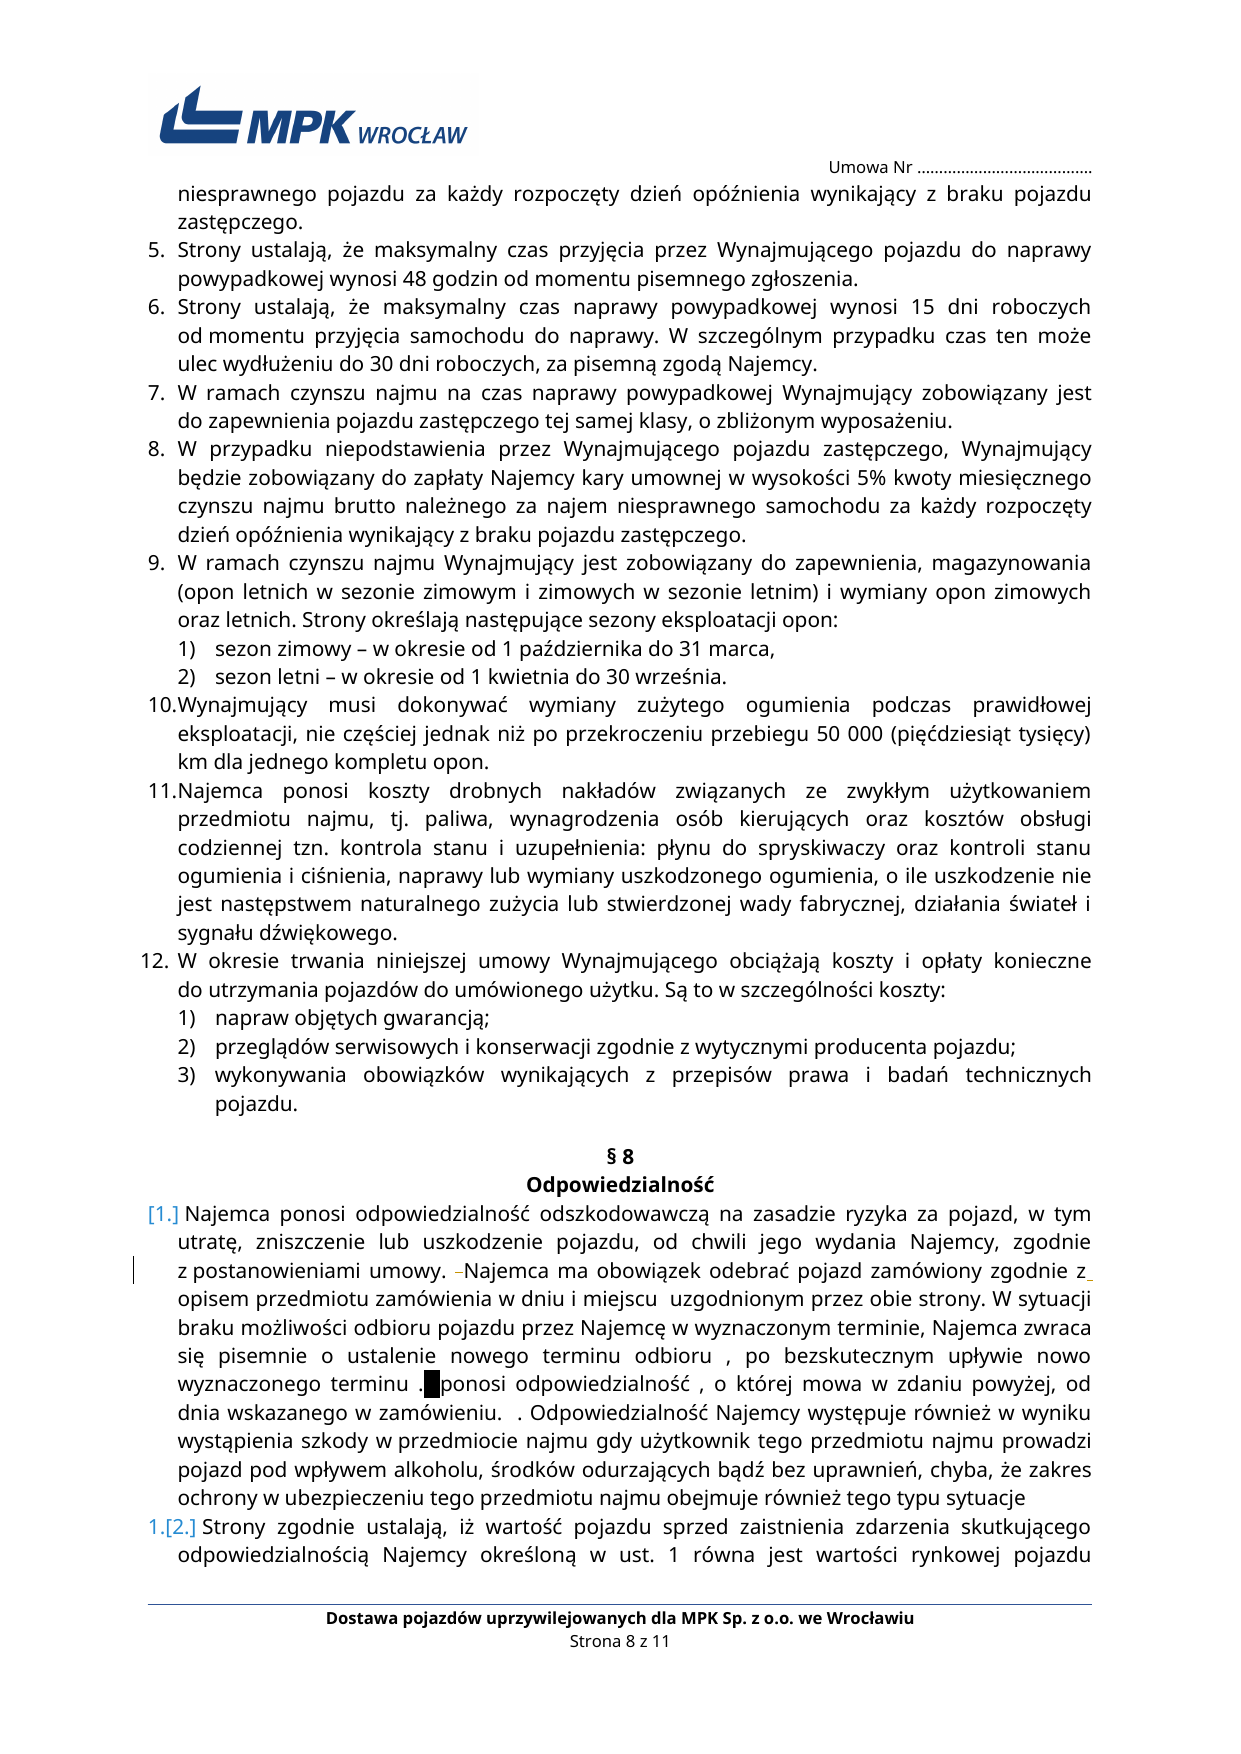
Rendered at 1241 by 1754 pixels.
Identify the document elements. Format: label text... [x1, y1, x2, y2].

list W przypadku niepodstawienia przez Wynajmującego pojazdu zastępczego, Wynajmujący będzie zobowiązany do zapłaty Najemcy kary umownej w wysokości 5% kwoty miesięcznego czynszu najmu brutto należnego za najem niesprawnego samochodu za każdy rozpoczęty dzień opóźnienia wynikający z braku pojazdu zastępczego. [148, 434, 1092, 548]
list przeglądów serwisowych i konserwacji zgodnie z wytycznymi producenta pojazdu; [177, 1032, 1092, 1060]
list W ramach czynszu najmu Wynajmujący jest zobowiązany do zapewnienia, magazynowania (opon letnich w sezonie zimowym i zimowych w sezonie letnim) i wymiany opon zimowych oraz letnich. Strony określają następujące sezony eksploatacji opon: [148, 548, 1092, 634]
text § 8 [148, 1142, 1092, 1171]
list sezon letni – w okresie od 1 kwietnia do 30 września. [177, 662, 1092, 691]
list Wynajmujący musi dokonywać wymiany zużytego ogumienia podczas prawidłowej eksploatacji, nie częściej jednak niż po przekroczeniu przebiegu 50 000 (pięćdziesiąt tysięcy) km dla jednego kompletu opon. [148, 691, 1092, 776]
text Odpowiedzialność [148, 1171, 1092, 1199]
list W ramach czynszu najmu na czas naprawy powypadkowej Wynajmujący zobowiązany jest do zapewnienia pojazdu zastępczego tej samej klasy, o zbliżonym wyposażeniu. [148, 378, 1092, 434]
list wykonywania obowiązków wynikających z przepisów prawa i badań technicznych pojazdu. [177, 1060, 1092, 1117]
picture [147, 73, 480, 156]
list napraw objętych gwarancją; [177, 1003, 1092, 1032]
list Strony ustalają, że maksymalny czas przyjęcia przez Wynajmującego pojazdu do naprawy powypadkowej wynosi 48 godzin od momentu pisemnego zgłoszenia. [148, 236, 1092, 292]
list Najemca ponosi koszty drobnych nakładów związanych ze zwykłym użytkowaniem przedmiotu najmu, tj. paliwa, wynagrodzenia osób kierujących oraz kosztów obsługi codziennej tzn. kontrola stanu i uzupełnienia: płynu do spryskiwaczy oraz kontroli stanu ogumienia i ciśnienia, naprawy lub wymiany uszkodzonego ogumienia, o ile uszkodzenie nie jest następstwem naturalnego zużycia lub stwierdzonej wady fabrycznej, działania świateł i sygnału dźwiękowego. [148, 776, 1092, 946]
list Najemca ponosi odpowiedzialność odszkodowawczą na zasadzie ryzyka za pojazd, w tym utratę, zniszczenie lub uszkodzenie pojazdu, od chwili jego wydania Najemcy, zgodnie z postanowieniami umowy. Najemca ma obowiązek odebrać pojazd zamówiony zgodnie z opisem przedmiotu zamówienia w dniu i miejscu uzgodnionym przez obie strony. W sytuacji braku możliwości odbioru pojazdu przez Najemcę w wyznaczonym terminie, Najemca zwraca się pisemnie o ustalenie nowego terminu odbioru , po bezskutecznym upływie nowo wyznaczonego terminu .Nponosi odpowiedzialność , o której mowa w zdaniu powyżej, od dnia wskazanego w zamówieniu. . Odpowiedzialność Najemcy występuje również w wyniku wystąpienia szkody w przedmiocie najmu gdy użytkownik tego przedmiotu najmu prowadzi pojazd pod wpływem alkoholu, środków odurzających bądź bez uprawnień, chyba, że zakres ochrony w ubezpieczeniu tego przedmiotu najmu obejmuje również tego typu sytuacje [148, 1199, 1092, 1512]
list sezon zimowy – w okresie od 1 października do 31 marca, [177, 634, 1092, 662]
list W okresie trwania niniejszej umowy Wynajmującego obciążają koszty i opłaty konieczne do utrzymania pojazdów do umówionego użytku. Są to w szczególności koszty: [140, 946, 1092, 1003]
list Strony ustalają, że maksymalny czas naprawy powypadkowej wynosi 15 dni roboczych od momentu przyjęcia samochodu do naprawy. W szczególnym przypadku czas ten może ulec wydłużeniu do 30 dni roboczych, za pisemną zgodą Najemcy. [148, 292, 1092, 378]
